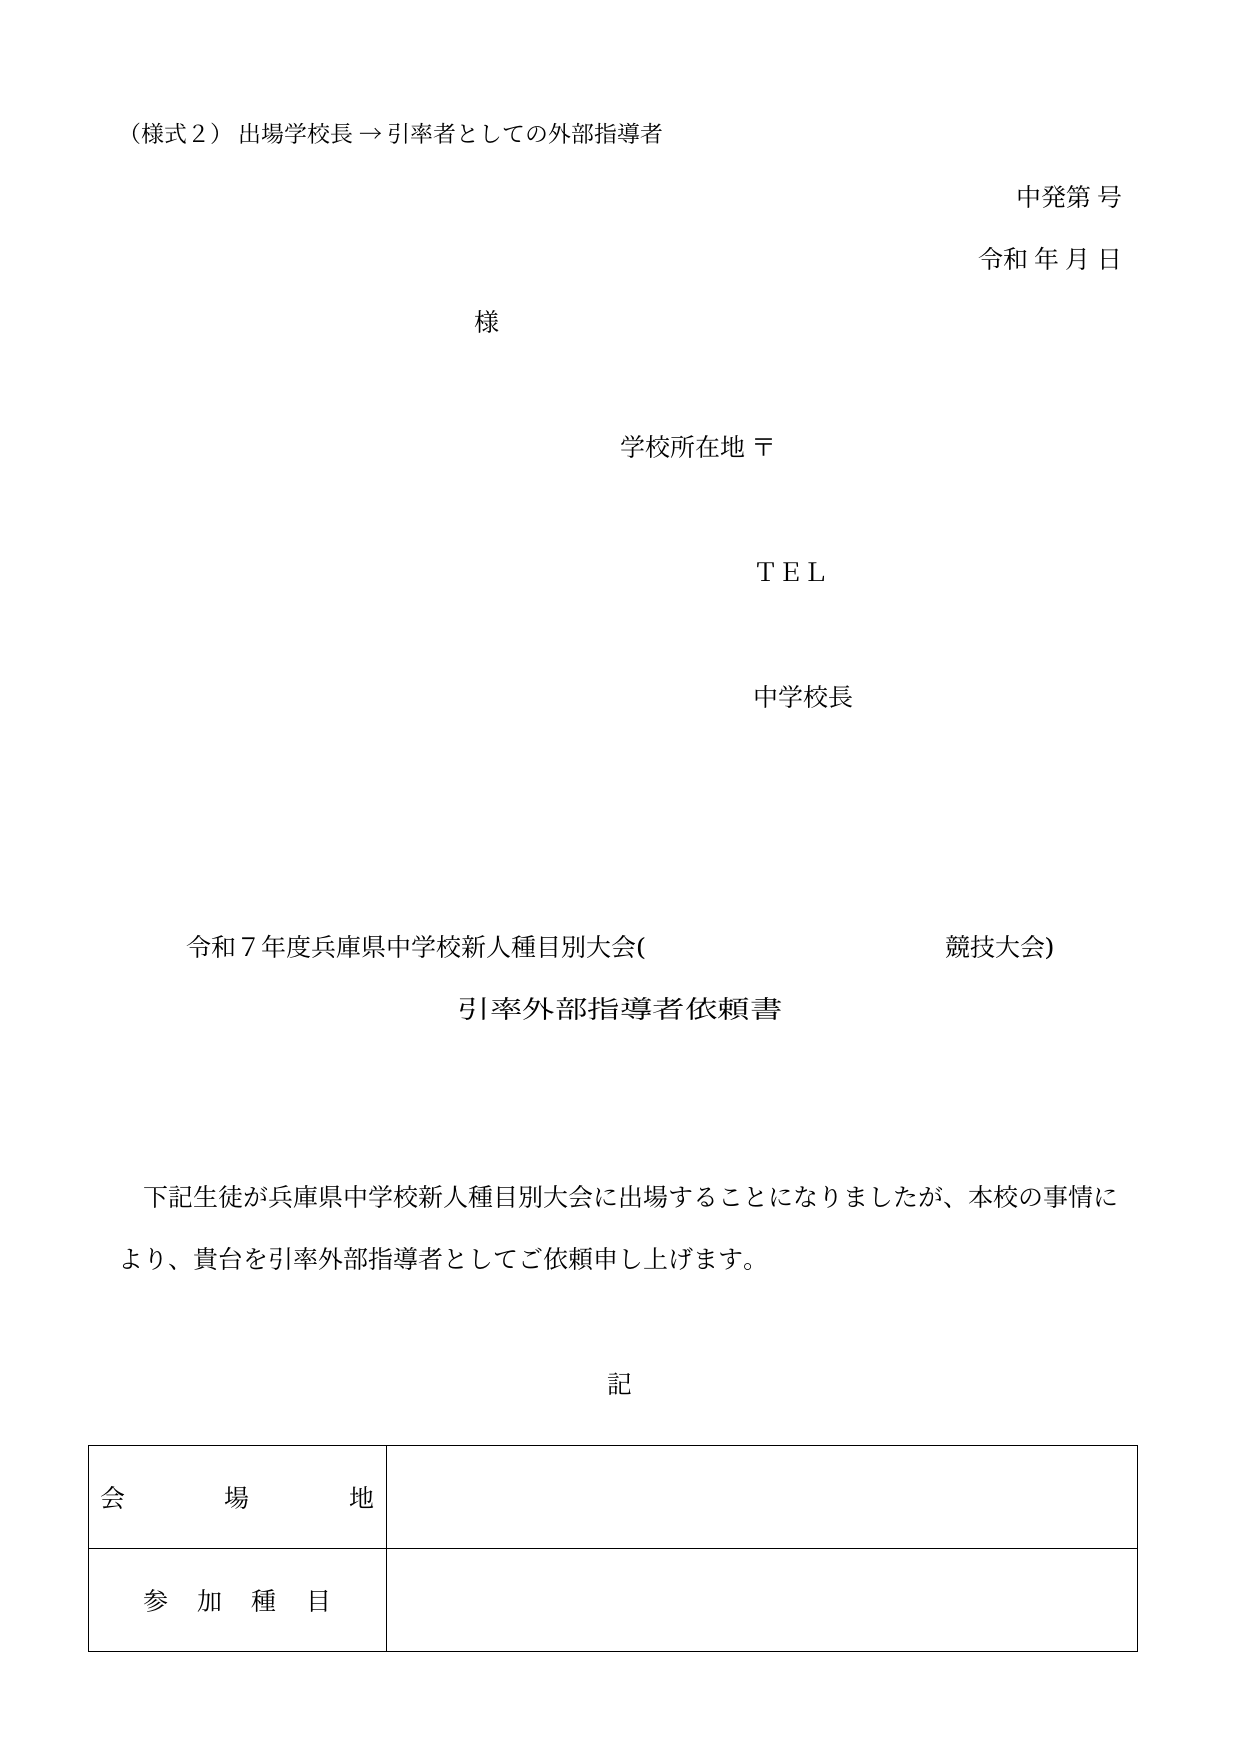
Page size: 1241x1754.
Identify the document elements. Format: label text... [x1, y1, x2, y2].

table_cell 参 加 種 目 [89, 1549, 386, 1651]
text 令和７年度兵庫県中学校新人種目別大会( 競技大会) [118, 914, 1122, 977]
table_header [387, 1446, 1137, 1548]
text 学校所在地 〒 [118, 414, 1122, 477]
table_cell [387, 1549, 1137, 1651]
text 引率外部指導者依頼書 [118, 977, 1122, 1039]
text 令和 年 月 日 [118, 227, 1122, 289]
table_header 会場地 [89, 1446, 386, 1548]
text 中発第 号 [118, 164, 1122, 227]
text 中学校長 [118, 664, 1122, 727]
text 下記生徒が兵庫県中学校新人種目別大会に出場することになりましたが、本校の事情により、貴台を引率外部指導者としてご依頼申し上げます。 [118, 1164, 1122, 1289]
text ＴＥＬ [118, 539, 1122, 602]
text （様式２） 出場学校長 → 引率者としての外部指導者 [118, 102, 1122, 164]
text 様 [118, 289, 1122, 352]
subtitle 記 [118, 1352, 1122, 1414]
